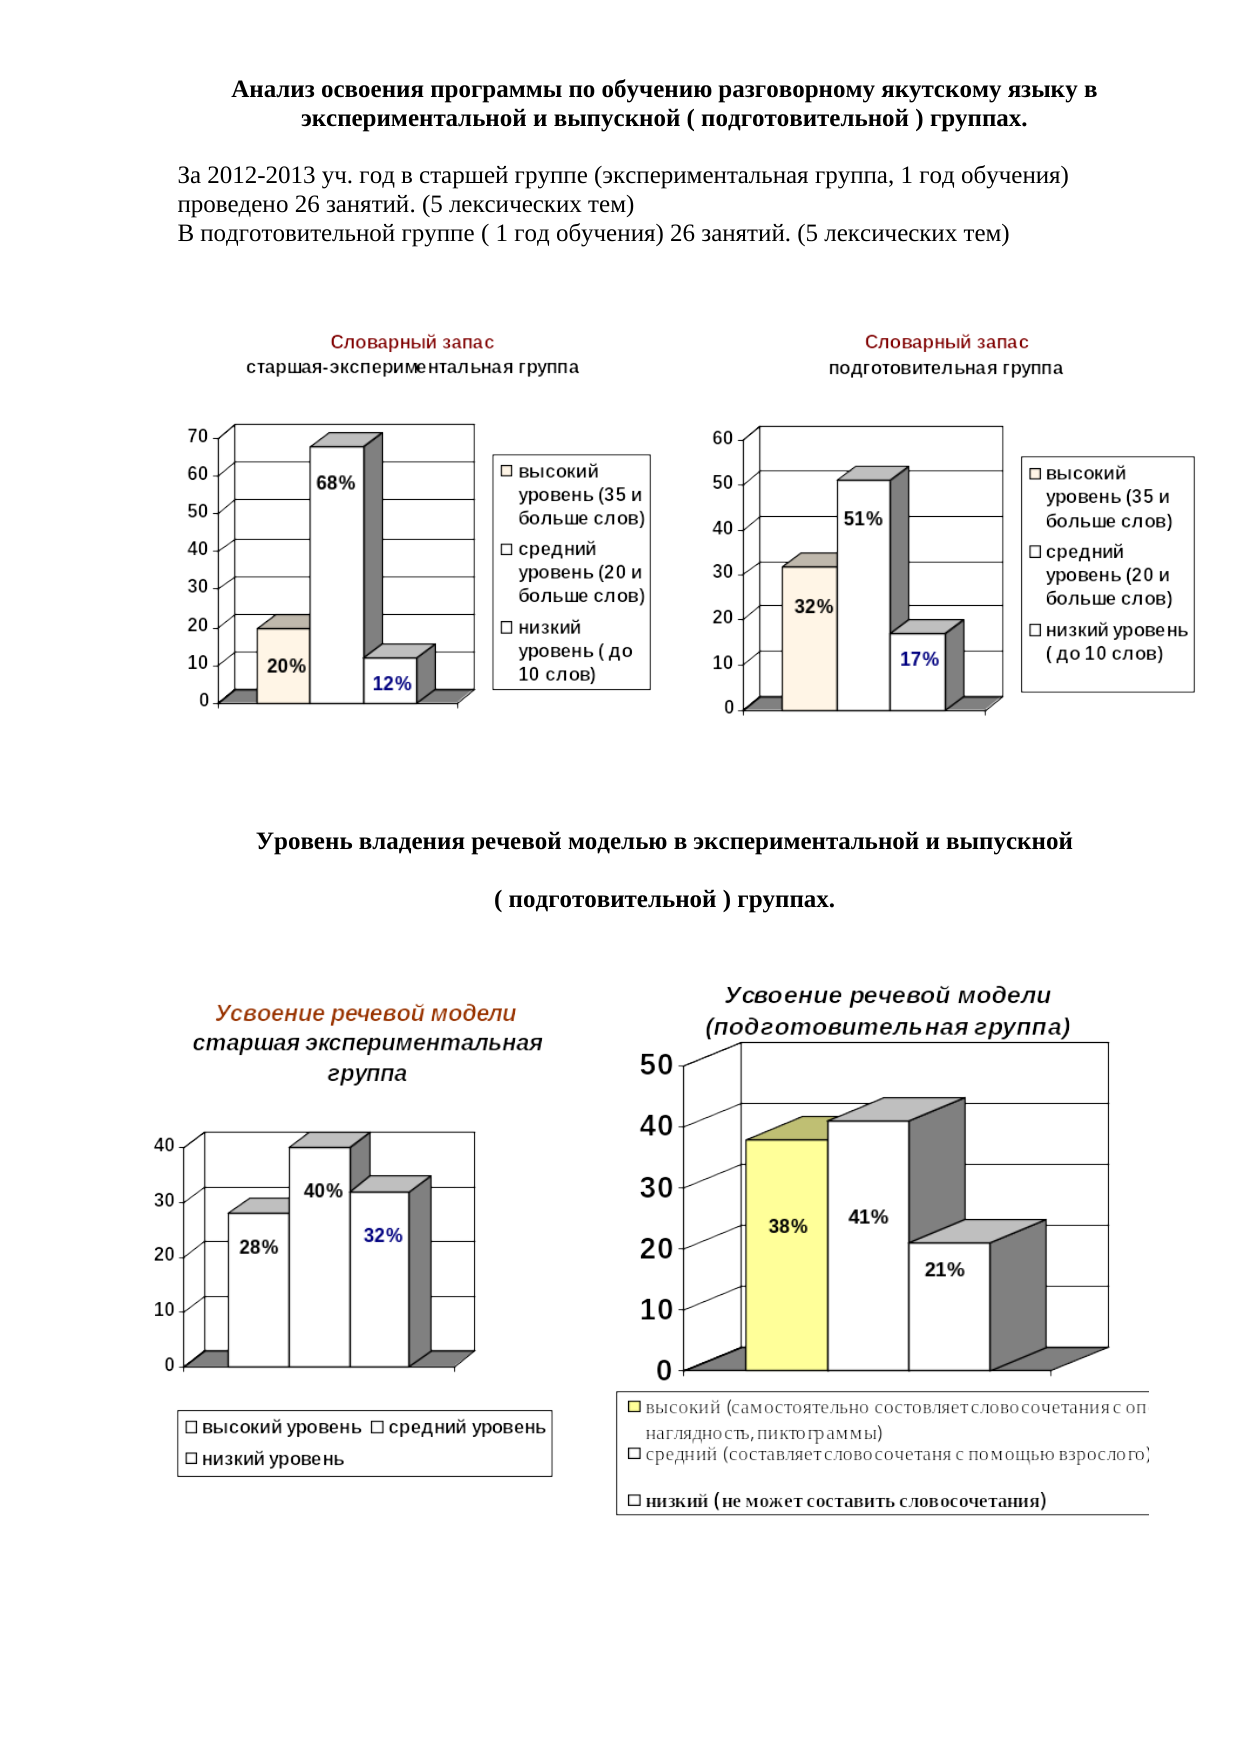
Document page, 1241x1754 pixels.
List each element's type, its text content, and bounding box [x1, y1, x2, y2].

text За 2012-2013 уч. год в старшей группе (экспериментальная группа, 1 год обучения) проведено 26 занятий. (5 лексических тем) [177, 161, 1152, 218]
text ( подготовительной ) группах. [177, 884, 1152, 913]
text Анализ освоения программы по обучению разговорному якутскому языку в экспериментальной и выпускной ( подготовительной ) группах. [177, 74, 1152, 131]
text В подготовительной группе ( 1 год обучения) 26 занятий. (5 лексических тем) [177, 218, 1152, 247]
text Уровень владения речевой моделью в экспериментальной и выпускной [177, 826, 1152, 855]
